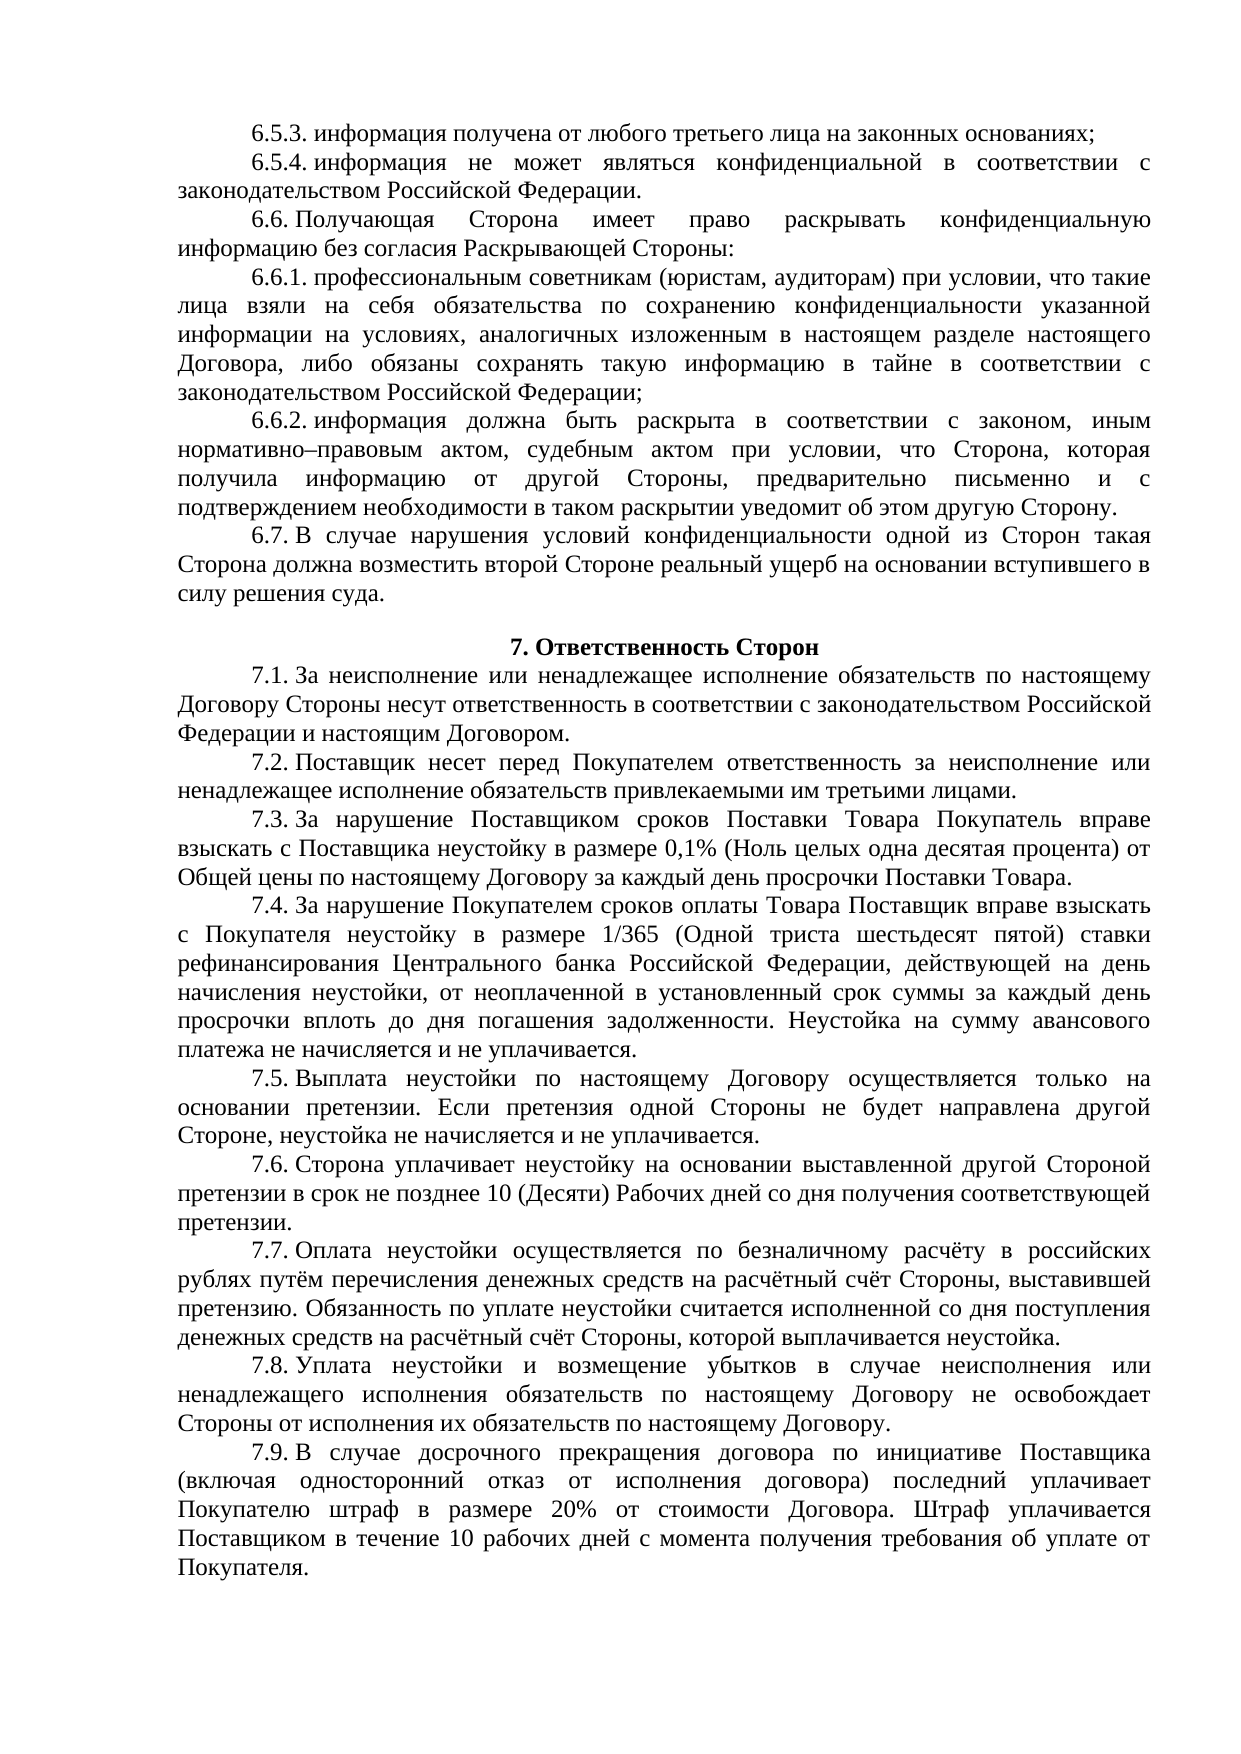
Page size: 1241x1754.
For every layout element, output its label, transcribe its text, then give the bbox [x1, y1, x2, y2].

list В случае нарушения условий конфиденциальности одной из Сторон такая Сторона должна возместить второй Стороне реальный ущерб на основании вступившего в силу решения суда. [177, 521, 1152, 607]
list профессиональным советникам (юристам, аудиторам) при условии, что такие лица взяли на себя обязательства по сохранению конфиденциальности указанной информации на условиях, аналогичных изложенным в настоящем разделе настоящего Договора, либо обязаны сохранять такую информацию в тайне в соответствии с законодательством Российской Федерации; [177, 262, 1152, 406]
list Уплата неустойки и возмещение убытков в случае неисполнения или ненадлежащего исполнения обязательств по настоящему Договору не освобождает Стороны от исполнения их обязательств по настоящему Договору. [177, 1351, 1152, 1437]
list информация получена от любого третьего лица на законных основаниях; [177, 118, 1152, 147]
list Получающая Сторона имеет право раскрывать конфиденциальную информацию без согласия Раскрывающей Стороны: [177, 204, 1152, 262]
list информация не может являться конфиденциальной в соответствии с законодательством Российской Федерации. [177, 147, 1152, 204]
list информация должна быть раскрыта в соответствии с законом, иным нормативно–правовым актом, судебным актом при условии, что Сторона, которая получила информацию от другой Стороны, предварительно письменно и с подтверждением необходимости в таком раскрытии уведомит об этом другую Сторону. [177, 406, 1152, 521]
list Оплата неустойки осуществляется по безналичному расчёту в российских рублях путём перечисления денежных средств на расчётный счёт Стороны, выставившей претензию. Обязанность по уплате неустойки считается исполненной со дня поступления денежных средств на расчётный счёт Стороны, которой выплачивается неустойка. [177, 1236, 1152, 1351]
list Сторона уплачивает неустойку на основании выставленной другой Стороной претензии в срок не позднее 10 (Десяти) Рабочих дней со дня получения соответствующей претензии. [177, 1149, 1152, 1236]
list За нарушение Поставщиком сроков Поставки Товара Покупатель вправе взыскать с Поставщика неустойку в размере 0,1% (Ноль целых одна десятая процента) от Общей цены по настоящему Договору за каждый день просрочки Поставки Товара. [177, 804, 1152, 891]
list За неисполнение или ненадлежащее исполнение обязательств по настоящему Договору Стороны несут ответственность в соответствии с законодательством Российской Федерации и настоящим Договором. [177, 661, 1152, 747]
list Поставщик несет перед Покупателем ответственность за неисполнение или ненадлежащее исполнение обязательств привлекаемыми им третьими лицами. [177, 747, 1152, 804]
list Ответственность Сторон [177, 632, 1152, 661]
list За нарушение Покупателем сроков оплаты Товара Поставщик вправе взыскать с Покупателя неустойку в размере 1/365 (Одной триста шестьдесят пятой) ставки рефинансирования Центрального банка Российской Федерации, действующей на день начисления неустойки, от неоплаченной в установленный срок суммы за каждый день просрочки вплоть до дня погашения задолженности. Неустойка на сумму авансового платежа не начисляется и не уплачивается. [177, 891, 1152, 1063]
list В случае досрочного прекращения договора по инициативе Поставщика (включая односторонний отказ от исполнения договора) последний уплачивает Покупателю штраф в размере 20% от стоимости Договора. Штраф уплачивается Поставщиком в течение 10 рабочих дней с момента получения требования об уплате от Покупателя. [177, 1437, 1152, 1581]
list Выплата неустойки по настоящему Договору осуществляется только на основании претензии. Если претензия одной Стороны не будет направлена другой Стороне, неустойка не начисляется и не уплачивается. [177, 1063, 1152, 1149]
